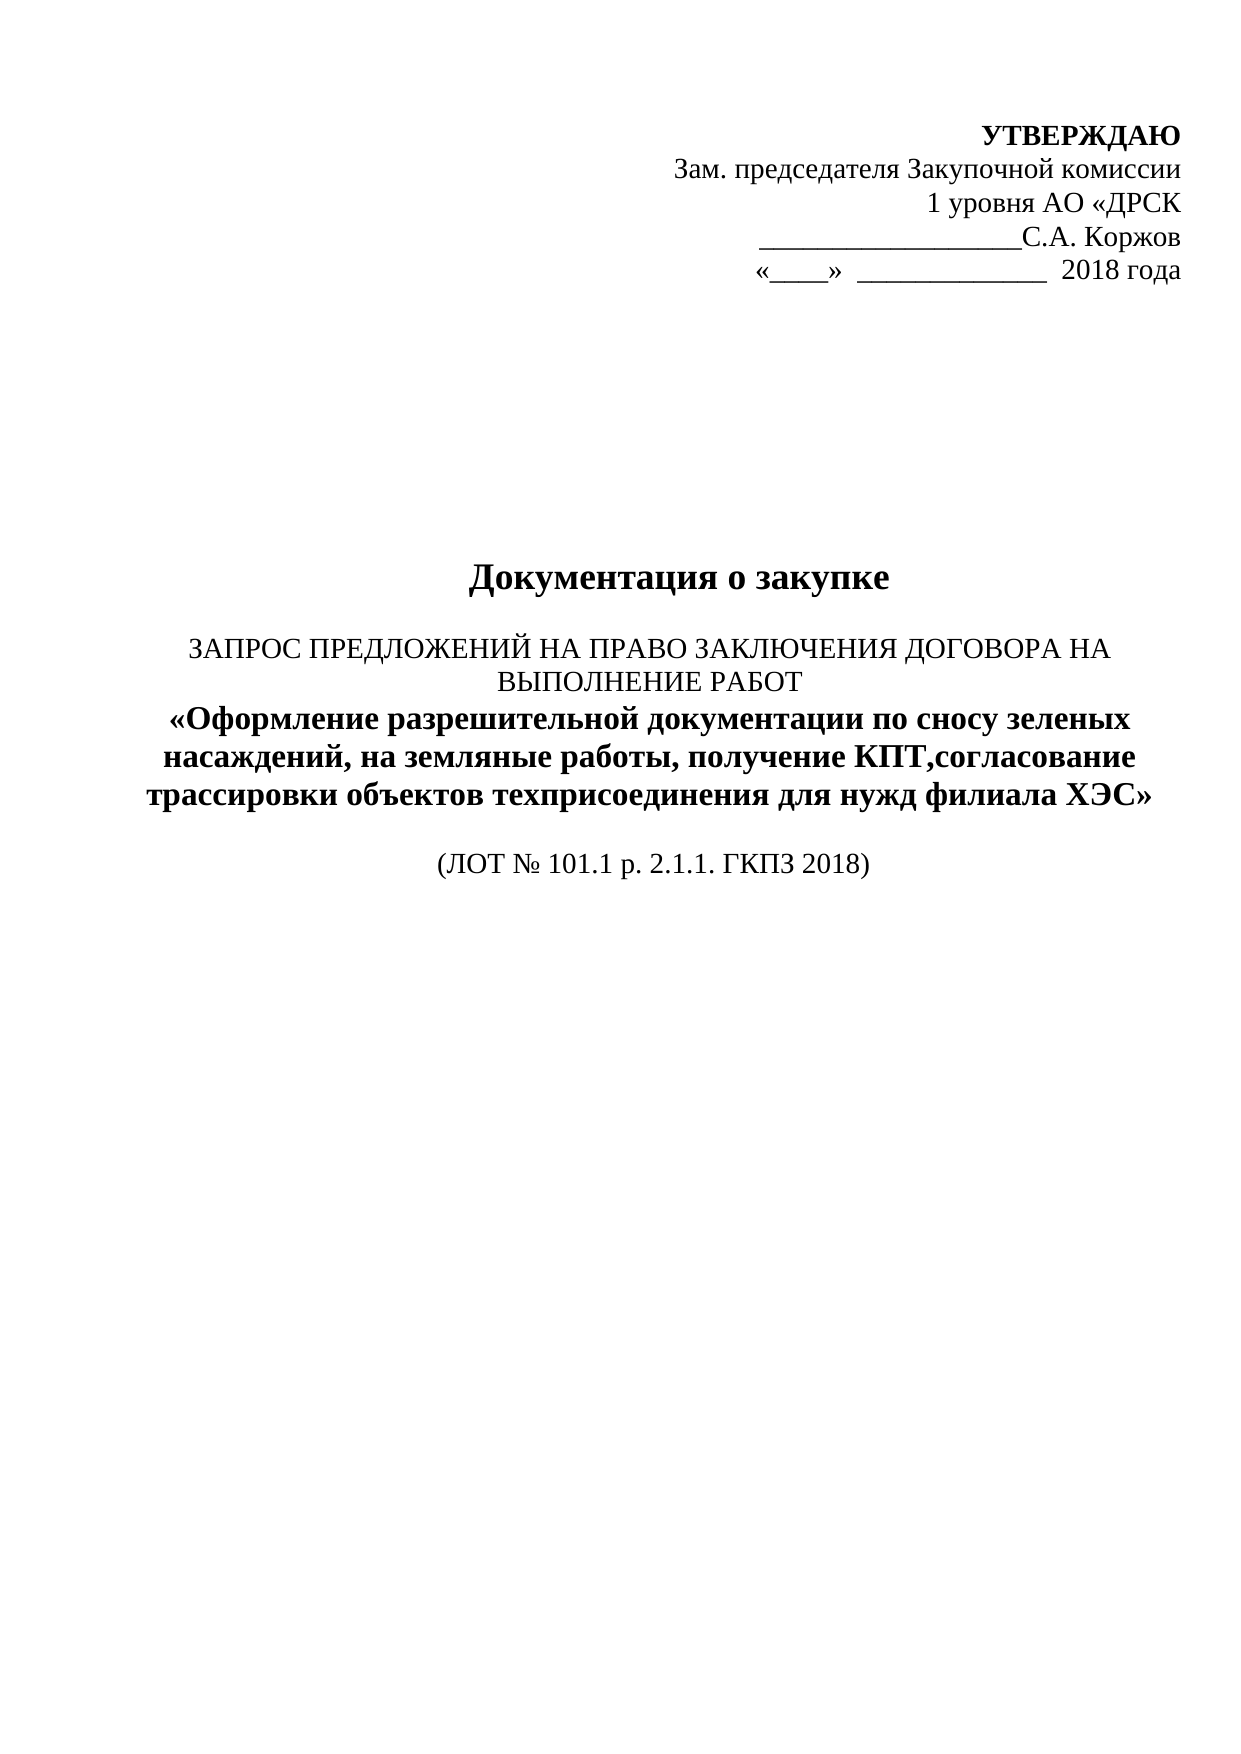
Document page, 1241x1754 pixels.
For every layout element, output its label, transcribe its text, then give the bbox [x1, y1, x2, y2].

text (ЛОТ № 101.1 р. 2.1.1. ГКПЗ 2018) [118, 846, 1181, 880]
text 1 уровня АО «ДРСК [478, 185, 1181, 219]
text «Оформление разрешительной документации по сносу зеленых насаждений, на земляные работы, получение КПТ,согласование трассировки объектов техприсоединения для нужд филиала ХЭС» [118, 698, 1181, 813]
text УТВЕРЖДАЮ [474, 118, 1181, 152]
text «____» _____________ 2018 года [635, 252, 1181, 286]
text __________________С.А. Коржов [664, 219, 1181, 252]
text Запрос предложений НА ПРАВО ЗАКЛЮЧЕНИЯ ДОГОВОРА НА ВЫПОЛНЕНИЕ РАБОТ [118, 631, 1181, 698]
text Документация о закупке [118, 554, 1181, 597]
text Зам. председателя Закупочной комиссии [473, 152, 1181, 185]
